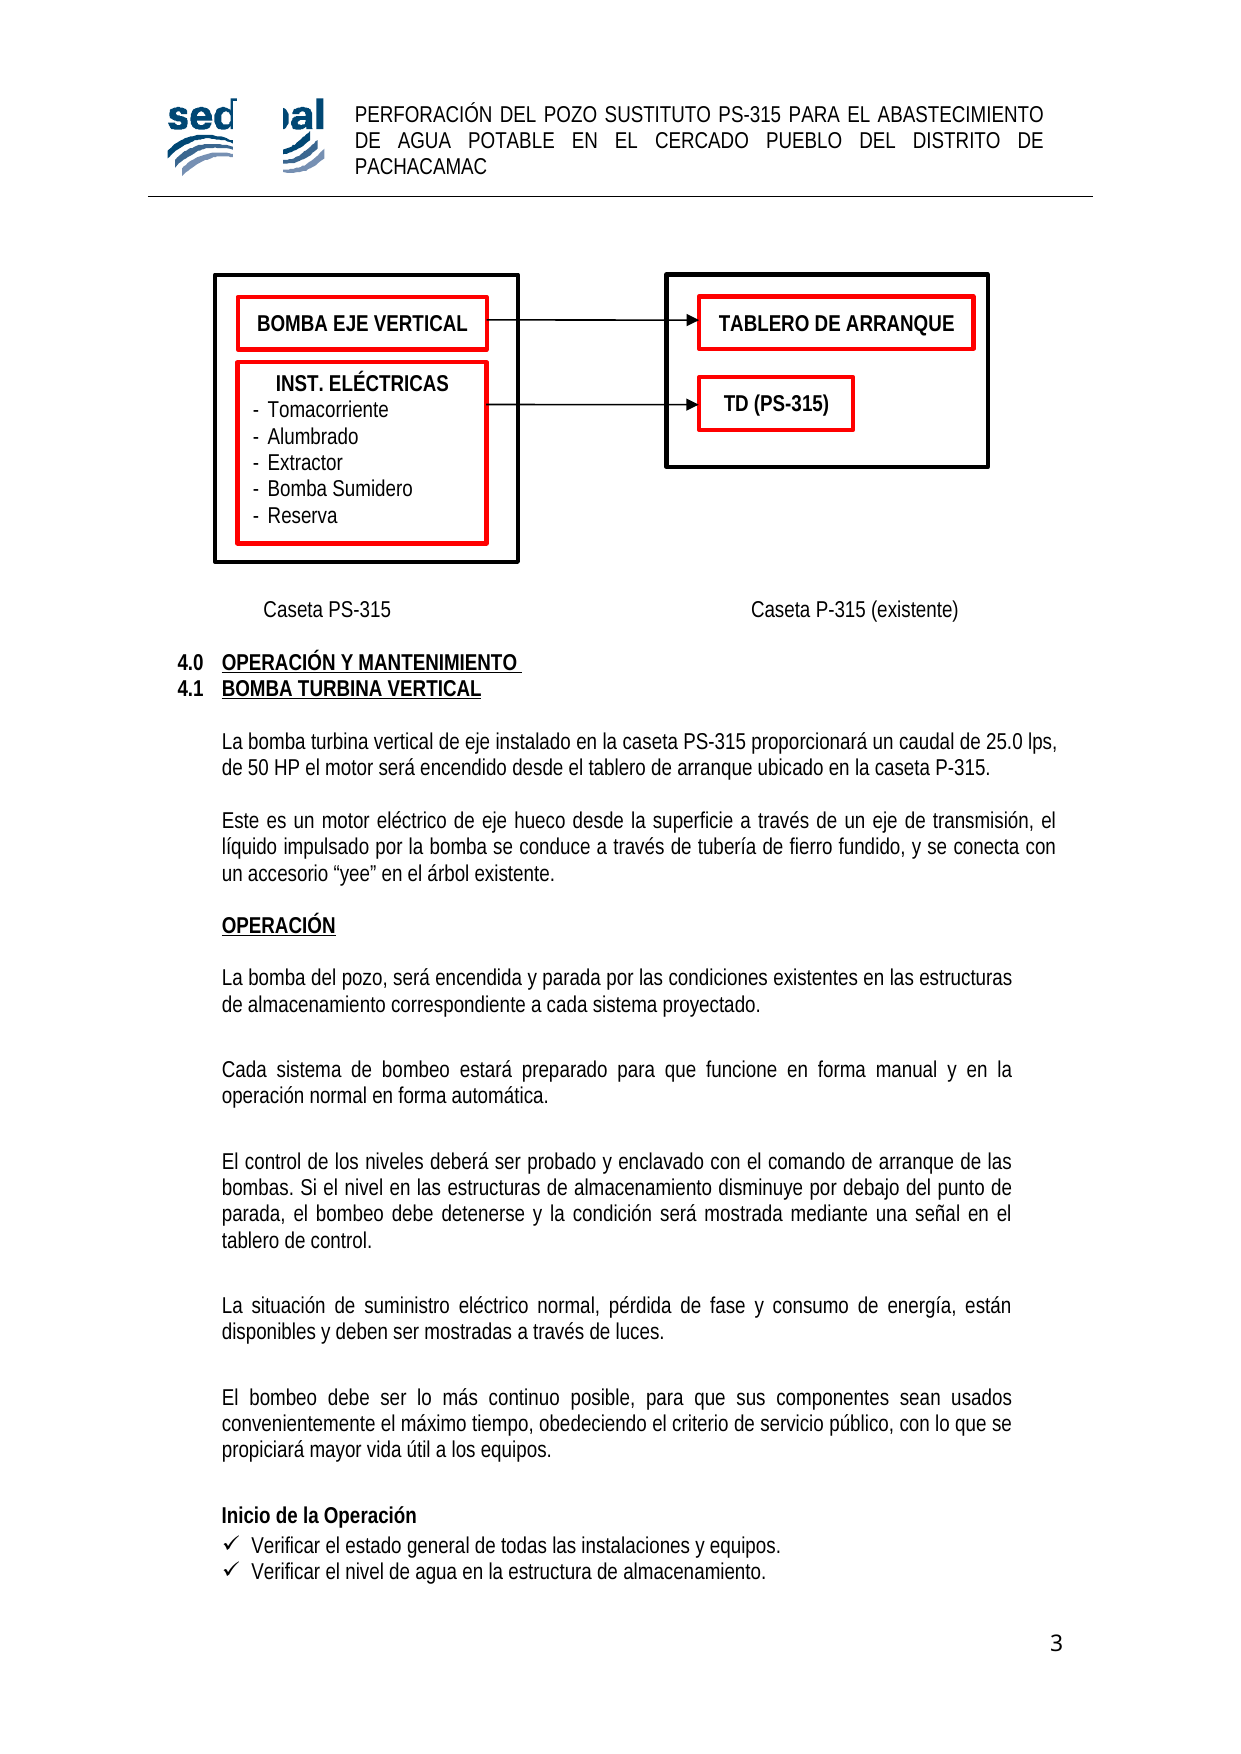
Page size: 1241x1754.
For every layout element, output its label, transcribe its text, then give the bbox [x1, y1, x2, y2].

list BOMBA TURBINA VERTICAL [177, 675, 1058, 702]
text La bomba del pozo, será encendida y parada por las condiciones existentes en las estructuras de almacenamiento correspondiente a cada sistema proyectado. [222, 964, 1013, 1017]
text Cada sistema de bombeo estará preparado para que funcione en forma manual y en la operación normal en forma automática. [222, 1056, 1013, 1109]
list OPERACIÓN [222, 912, 1058, 939]
list Verificar el nivel de agua en la estructura de almacenamiento. [222, 1558, 1058, 1584]
text Este es un motor eléctrico de eje hueco desde la superficie a través de un eje de transmisión, el líquido impulsado por la bomba se conduce a través de tubería de fierro fundido, y se conecta con un accesorio “yee” en el árbol existente. [222, 807, 1058, 886]
list Verificar el estado general de todas las instalaciones y equipos. [222, 1532, 1058, 1558]
text La bomba turbina vertical de eje instalado en la caseta PS-315 proporcionará un caudal de 25.0 lps, de 50 HP el motor será encendido desde el tablero de arranque ubicado en la caseta P-315. [222, 728, 1058, 781]
text El control de los niveles deberá ser probado y enclavado con el comando de arranque de las bombas. Si el nivel en las estructuras de almacenamiento disminuye por debajo del punto de parada, el bombeo debe detenerse y la condición será mostrada mediante una señal en el tablero de control. [222, 1148, 1013, 1253]
text El bombeo debe ser lo más continuo posible, para que sus componentes sean usados convenientemente el máximo tiempo, obedeciendo el criterio de servicio público, con lo que se propiciará mayor vida útil a los equipos. [222, 1384, 1013, 1463]
list OPERACIÓN Y MANTENIMIENTO [177, 649, 1058, 675]
text La situación de suministro eléctrico normal, pérdida de fase y consumo de energía, están disponibles y deben ser mostradas a través de luces. [222, 1292, 1013, 1345]
text Caseta PS-315 Caseta P-315 (existente) [222, 596, 1058, 622]
subtitle Inicio de la Operación [148, 1502, 1058, 1528]
